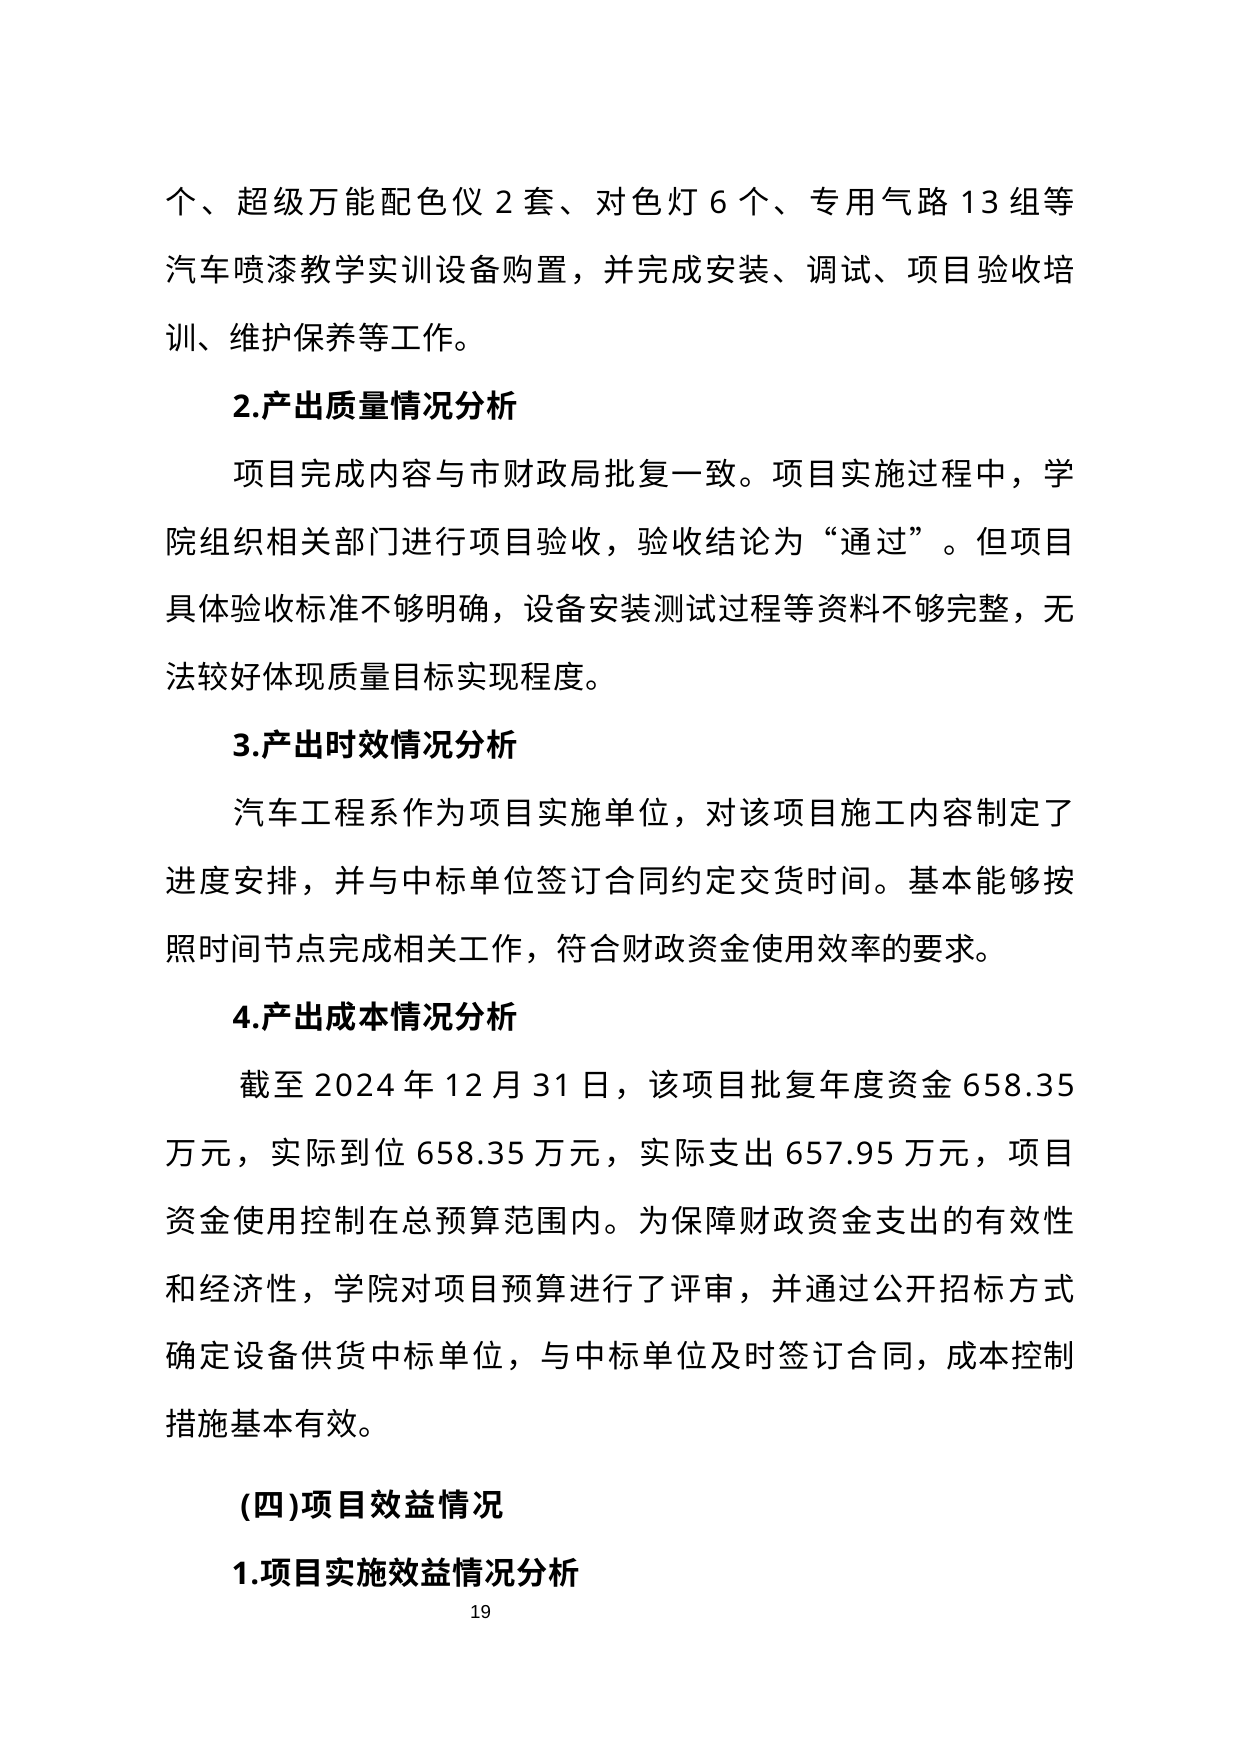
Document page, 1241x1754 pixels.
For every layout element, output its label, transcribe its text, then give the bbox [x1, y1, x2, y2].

text 3.产出时效情况分析 [165, 720, 1075, 766]
text 汽车工程系作为项目实施单位，对该项目施工内容制定了进度安排，并与中标单位签订合同约定交货时间。基本能够按照时间节点完成相关工作，符合财政资金使用效率的要求。 [165, 788, 1075, 969]
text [165, 177, 1075, 358]
text 项目完成内容与市财政局批复一致。项目实施过程中，学院组织相关部门进行项目验收，验收结论为“通过”。但项目具体验收标准不够明确，设备安装测试过程等资料不够完整，无法较好体现质量目标实现程度。 [165, 449, 1075, 698]
text 2.产出质量情况分析 [165, 381, 1075, 426]
text 截至2024年12月31日，该项目批复年度资金658.35万元，实际到位658.35万元，实际支出657.95万元，项目资金使用控制在总预算范围内。为保障财政资金支出的有效性和经济性，学院对项目预算进行了评审，并通过公开招标方式确定设备供货中标单位，与中标单位及时签订合同，成本控制措施基本有效。 [165, 1060, 1075, 1444]
text 1.项目实施效益情况分析 [165, 1548, 1075, 1593]
text 4.产出成本情况分析 [165, 992, 1075, 1037]
text (四)项目效益情况 [165, 1480, 1075, 1525]
